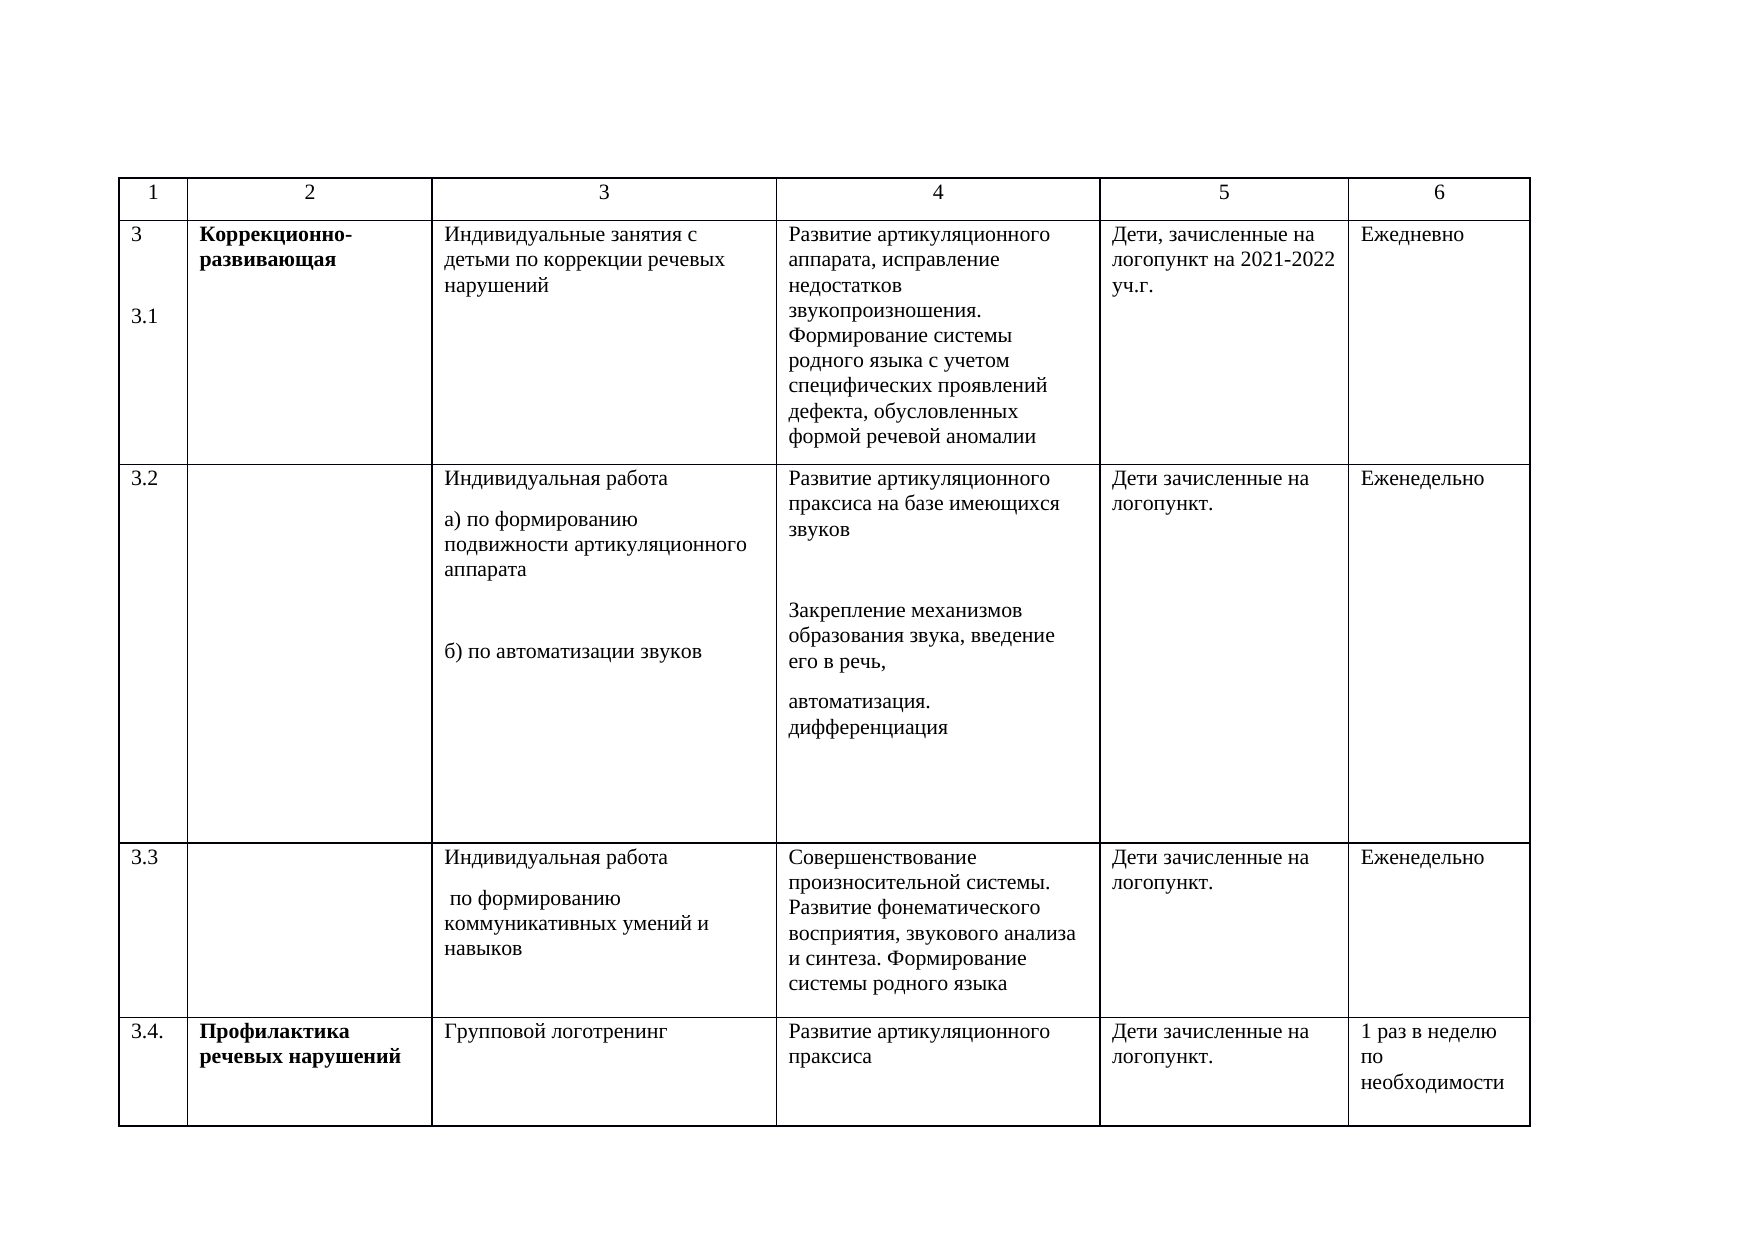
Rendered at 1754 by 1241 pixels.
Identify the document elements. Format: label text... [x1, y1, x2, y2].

table_cell Индивидуальная работа а) по формированию подвижности артикуляционного аппарата б) по автоматизации звуков [433, 465, 776, 842]
table_cell 3.3 [120, 844, 187, 1017]
table_header 1 [120, 179, 187, 219]
table_cell Дети, зачисленные на логопункт на 2021-2022 уч.г. [1101, 221, 1348, 464]
table_cell Еженедельно [1349, 465, 1529, 842]
table_cell Дети зачисленные на логопункт. [1101, 1018, 1348, 1125]
table_cell Групповой логотренинг [433, 1018, 776, 1125]
table_cell 3.4. [120, 1018, 187, 1125]
table_cell Ежедневно [1349, 221, 1529, 464]
table_cell Индивидуальная работа по формированию коммуникативных умений и навыков [433, 844, 776, 1017]
table_cell Профилактика речевых нарушений [188, 1018, 431, 1125]
table_header 2 [188, 179, 431, 219]
table_cell [188, 844, 431, 1017]
table_cell Развитие артикуляционного праксиса [777, 1018, 1099, 1125]
table_header 4 [777, 179, 1099, 219]
table_header 6 [1349, 179, 1529, 219]
table_cell Развитие артикуляционного праксиса на базе имеющихся звуков Закрепление механизмов образования звука, введение его в речь, автоматизация. дифференциация [777, 465, 1099, 842]
table_header 3 [433, 179, 776, 219]
table_cell Дети зачисленные на логопункт. [1101, 844, 1348, 1017]
table_cell 1 раз в неделю по необходимости [1349, 1018, 1529, 1125]
table_cell Дети зачисленные на логопункт. [1101, 465, 1348, 842]
table_cell Индивидуальные занятия с детьми по коррекции речевых нарушений [433, 221, 776, 464]
table_cell Совершенствование произносительной системы. Развитие фонематического восприятия, звукового анализа и синтеза. Формирование системы родного языка [777, 844, 1099, 1017]
table_cell Еженедельно [1349, 844, 1529, 1017]
table_cell 3 3.1 [120, 221, 187, 464]
table_cell 3.2 [120, 465, 187, 842]
table_header 5 [1101, 179, 1348, 219]
table_cell [188, 465, 431, 842]
table_cell Развитие артикуляционного аппарата, исправление недостатков звукопроизношения. Формирование системы родного языка с учетом специфических проявлений дефекта, обусловленных формой речевой аномалии [777, 221, 1099, 464]
table_cell Коррекционно-развивающая [188, 221, 431, 464]
